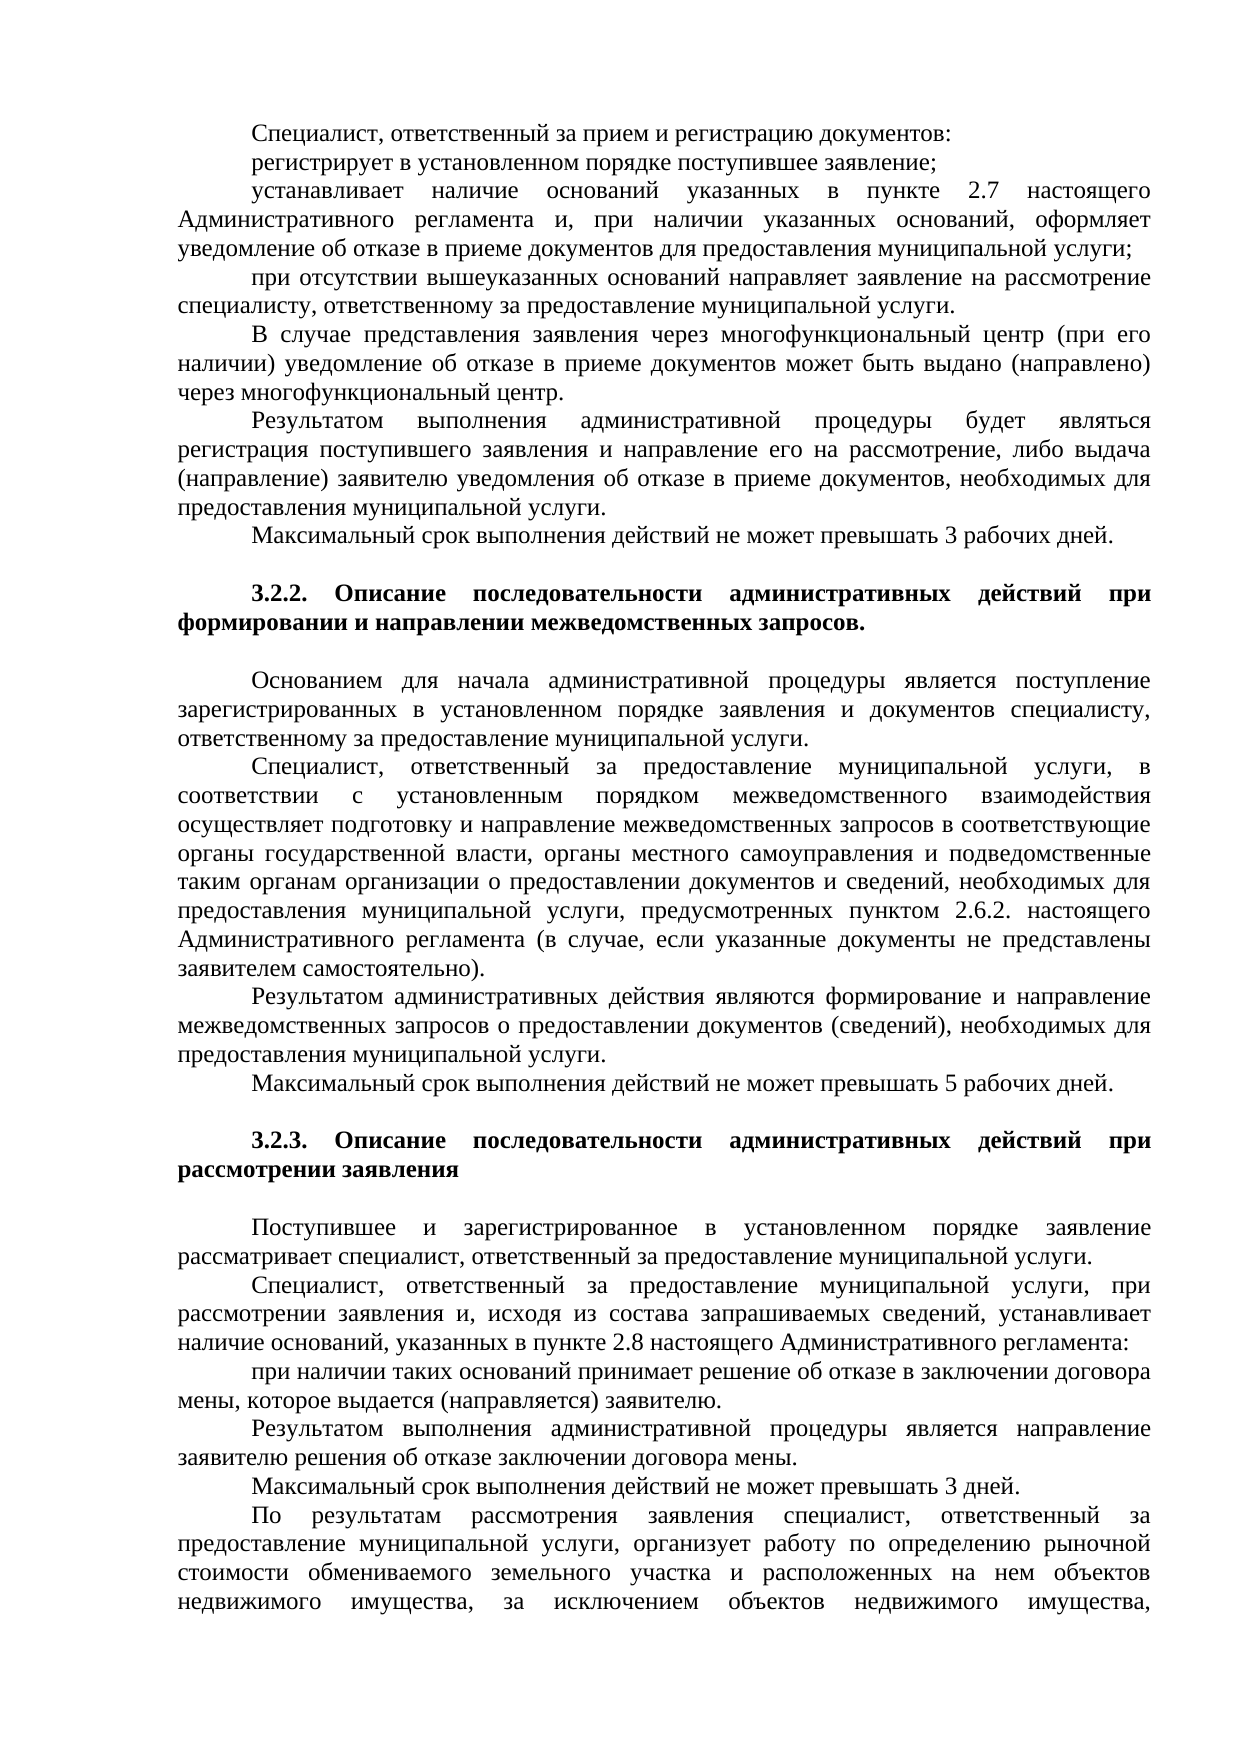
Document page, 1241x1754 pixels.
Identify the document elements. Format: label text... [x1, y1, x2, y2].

text при отсутствии вышеуказанных оснований направляет заявление на рассмотрение специалисту, ответственному за предоставление муниципальной услуги. [177, 262, 1152, 319]
text Специалист, ответственный за прием и регистрацию документов: [177, 118, 1152, 147]
text Результатом выполнения административной процедуры является направление заявителю решения об отказе заключении договора мены. [177, 1413, 1152, 1471]
text Поступившее и зарегистрированное в установленном порядке заявление рассматривает специалист, ответственный за предоставление муниципальной услуги. [177, 1212, 1152, 1270]
text Максимальный срок выполнения действий не может превышать 5 рабочих дней. [177, 1068, 1152, 1096]
text устанавливает наличие оснований указанных в пункте 2.7 настоящего Административного регламента и, при наличии указанных оснований, оформляет уведомление об отказе в приеме документов для предоставления муниципальной услуги; [177, 176, 1152, 262]
text Максимальный срок выполнения действий не может превышать 3 рабочих дней. [177, 521, 1152, 549]
text Результатом выполнения административной процедуры будет являться регистрация поступившего заявления и направление его на рассмотрение, либо выдача (направление) заявителю уведомления об отказе в приеме документов, необходимых для предоставления муниципальной услуги. [177, 406, 1152, 521]
text Специалист, ответственный за предоставление муниципальной услуги, в соответствии с установленным порядком межведомственного взаимодействия осуществляет подготовку и направление межведомственных запросов в соответствующие органы государственной власти, органы местного самоуправления и подведомственные таким органам организации о предоставлении документов и сведений, необходимых для предоставления муниципальной услуги, предусмотренных пунктом 2.6.2. настоящего Административного регламента (в случае, если указанные документы не представлены заявителем самостоятельно). [177, 751, 1152, 981]
text Основанием для начала административной процедуры является поступление зарегистрированных в установленном порядке заявления и документов специалисту, ответственному за предоставление муниципальной услуги. [177, 665, 1152, 751]
text 3.2.3. Описание последовательности административных действий при рассмотрении заявления [177, 1126, 1152, 1183]
text Максимальный срок выполнения действий не может превышать 3 дней. [177, 1471, 1152, 1500]
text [177, 1500, 1152, 1615]
text Специалист, ответственный за предоставление муниципальной услуги, при рассмотрении заявления и, исходя из состава запрашиваемых сведений, устанавливает наличие оснований, указанных в пункте 2.8 настоящего Административного регламента: [177, 1270, 1152, 1356]
text при наличии таких оснований принимает решение об отказе в заключении договора мены, которое выдается (направляется) заявителю. [177, 1356, 1152, 1413]
text 3.2.2. Описание последовательности административных действий при формировании и направлении межведомственных запросов. [177, 578, 1152, 636]
text В случае представления заявления через многофункциональный центр (при его наличии) уведомление об отказе в приеме документов может быть выдано (направлено) через многофункциональный центр. [177, 319, 1152, 406]
text Результатом административных действия являются формирование и направление межведомственных запросов о предоставлении документов (сведений), необходимых для предоставления муниципальной услуги. [177, 981, 1152, 1068]
text регистрирует в установленном порядке поступившее заявление; [177, 147, 1152, 176]
